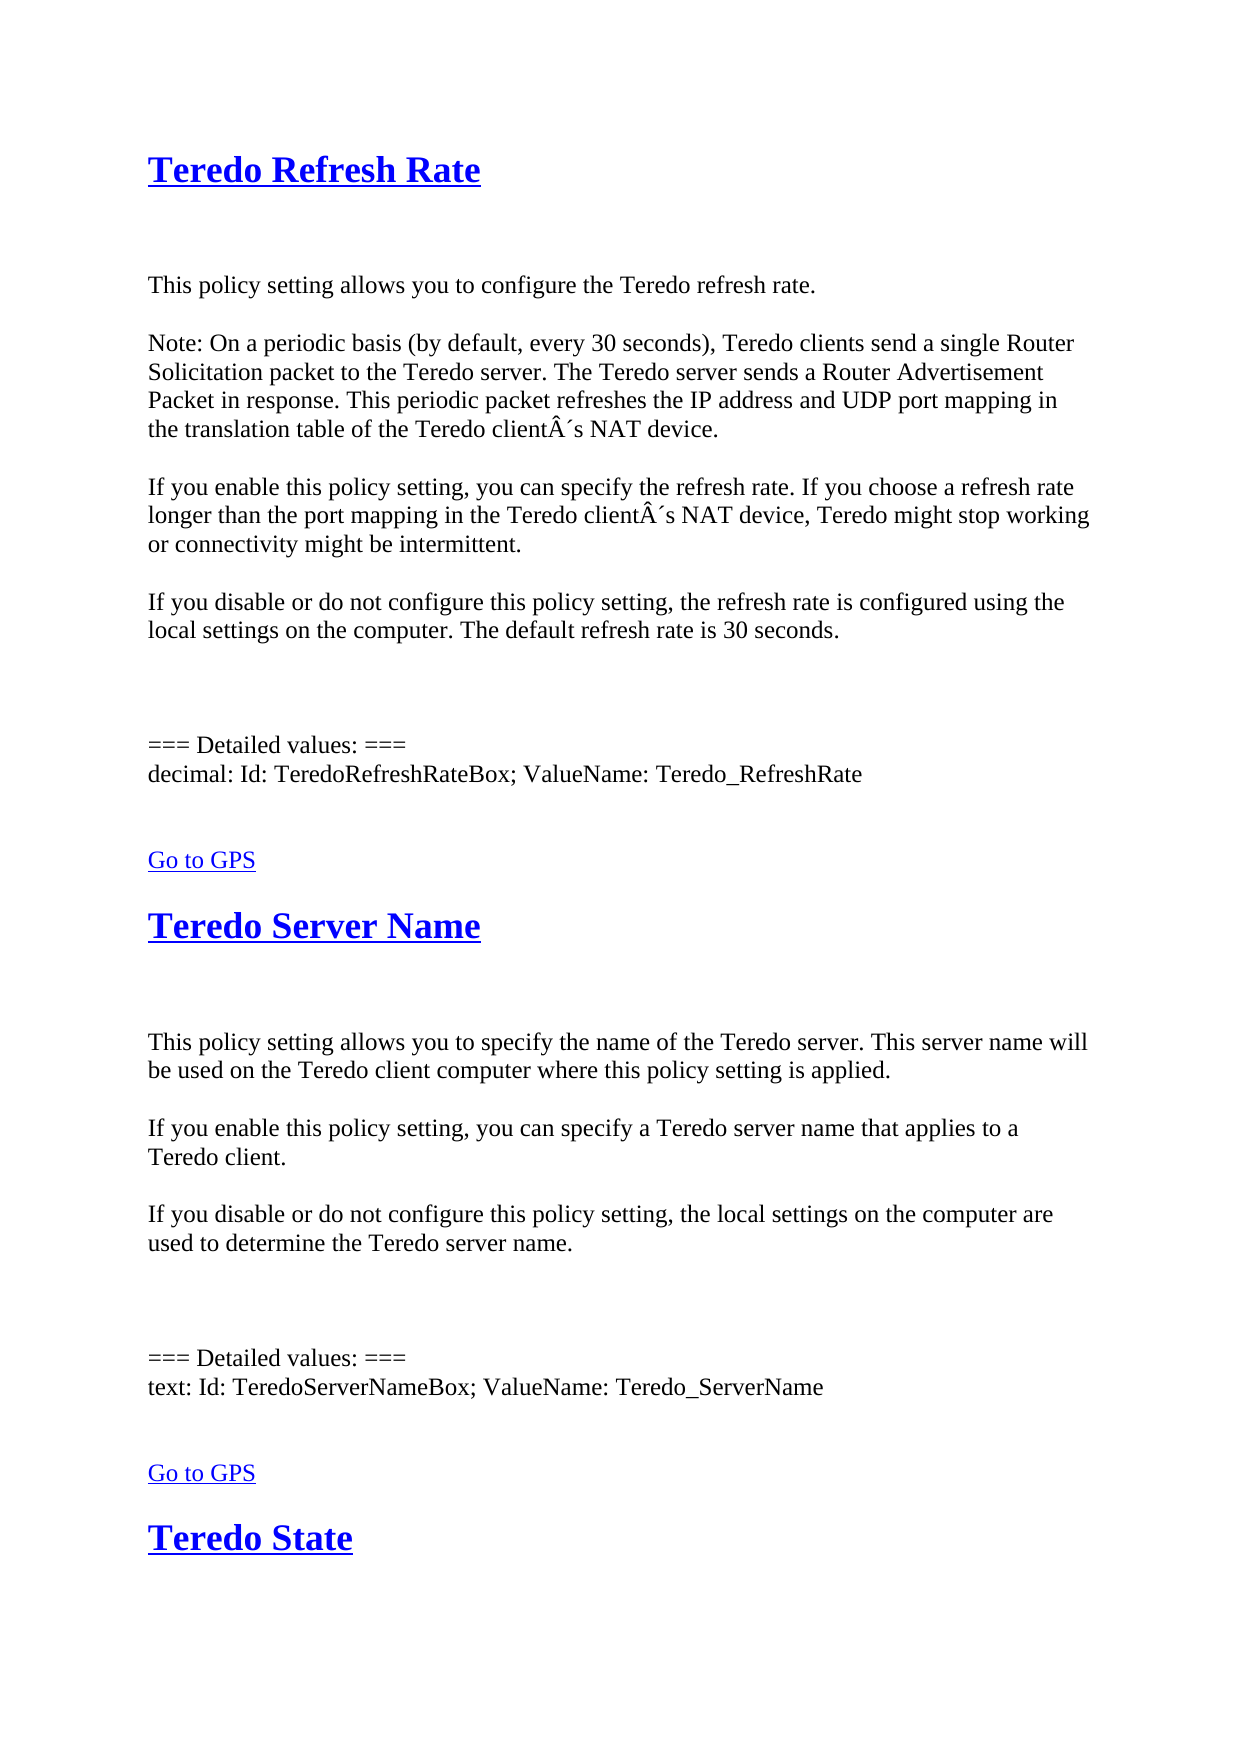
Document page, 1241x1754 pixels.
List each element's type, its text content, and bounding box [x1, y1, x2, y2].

text Teredo Server Name [148, 903, 1093, 947]
text Teredo Refresh Rate [148, 148, 1093, 191]
text This policy setting allows you to configure the Teredo refresh rate. Note: On a periodic basis (by default, every 30 seconds), Teredo clients send a single Router Solicitation packet to the Teredo server. The Teredo server sends a Router Advertisement Packet in response. This periodic packet refreshes the IP address and UDP port mapping in the translation table of the Teredo clientÂ´s NAT device. If you enable this policy setting, you can specify the refresh rate. If you choose a refresh rate longer than the port mapping in the Teredo clientÂ´s NAT device, Teredo might stop working or connectivity might be intermittent. If you disable or do not configure this policy setting, the refresh rate is configured using the local settings on the computer. The default refresh rate is 30 seconds. === Detailed values: === decimal: Id: TeredoRefreshRateBox; ValueName: Teredo_RefreshRate Go to GPS [148, 271, 1093, 874]
text Teredo State [148, 1516, 1093, 1559]
text This policy setting allows you to specify the name of the Teredo server. This server name will be used on the Teredo client computer where this policy setting is applied. If you enable this policy setting, you can specify a Teredo server name that applies to a Teredo client. If you disable or do not configure this policy setting, the local settings on the computer are used to determine the Teredo server name. === Detailed values: === text: Id: TeredoServerNameBox; ValueName: Teredo_ServerName Go to GPS [148, 1027, 1093, 1487]
